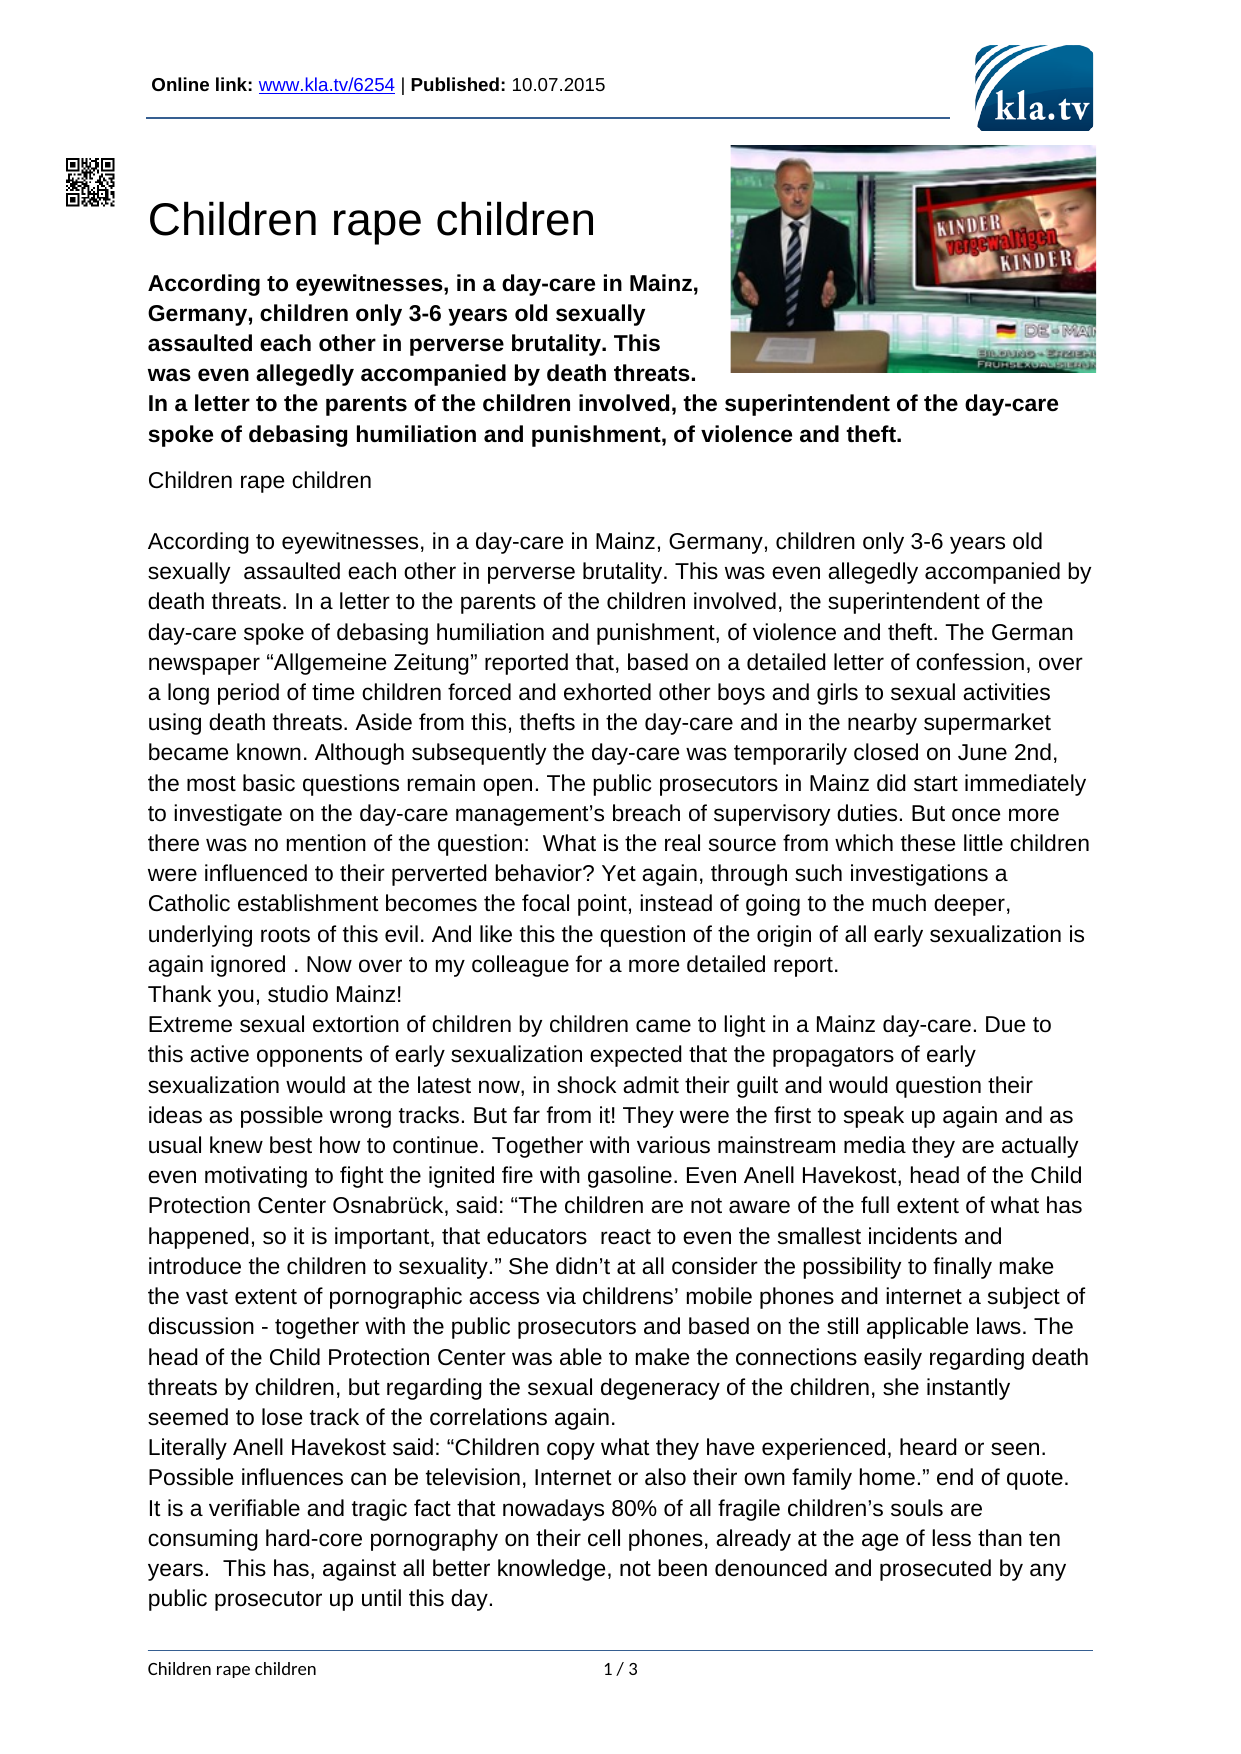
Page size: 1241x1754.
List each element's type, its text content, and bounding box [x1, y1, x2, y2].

text According to eyewitnesses, in a day-care in Mainz, Germany, children only 3-6 years old sexually assaulted each other in perverse brutality. This was even allegedly accompanied by death threats. In a letter to the parents of the children involved, the superintendent of the day-care spoke of debasing humiliation and punishment, of violence and theft. [148, 269, 1093, 447]
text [148, 467, 1093, 1611]
text Children rape children [148, 192, 1093, 245]
